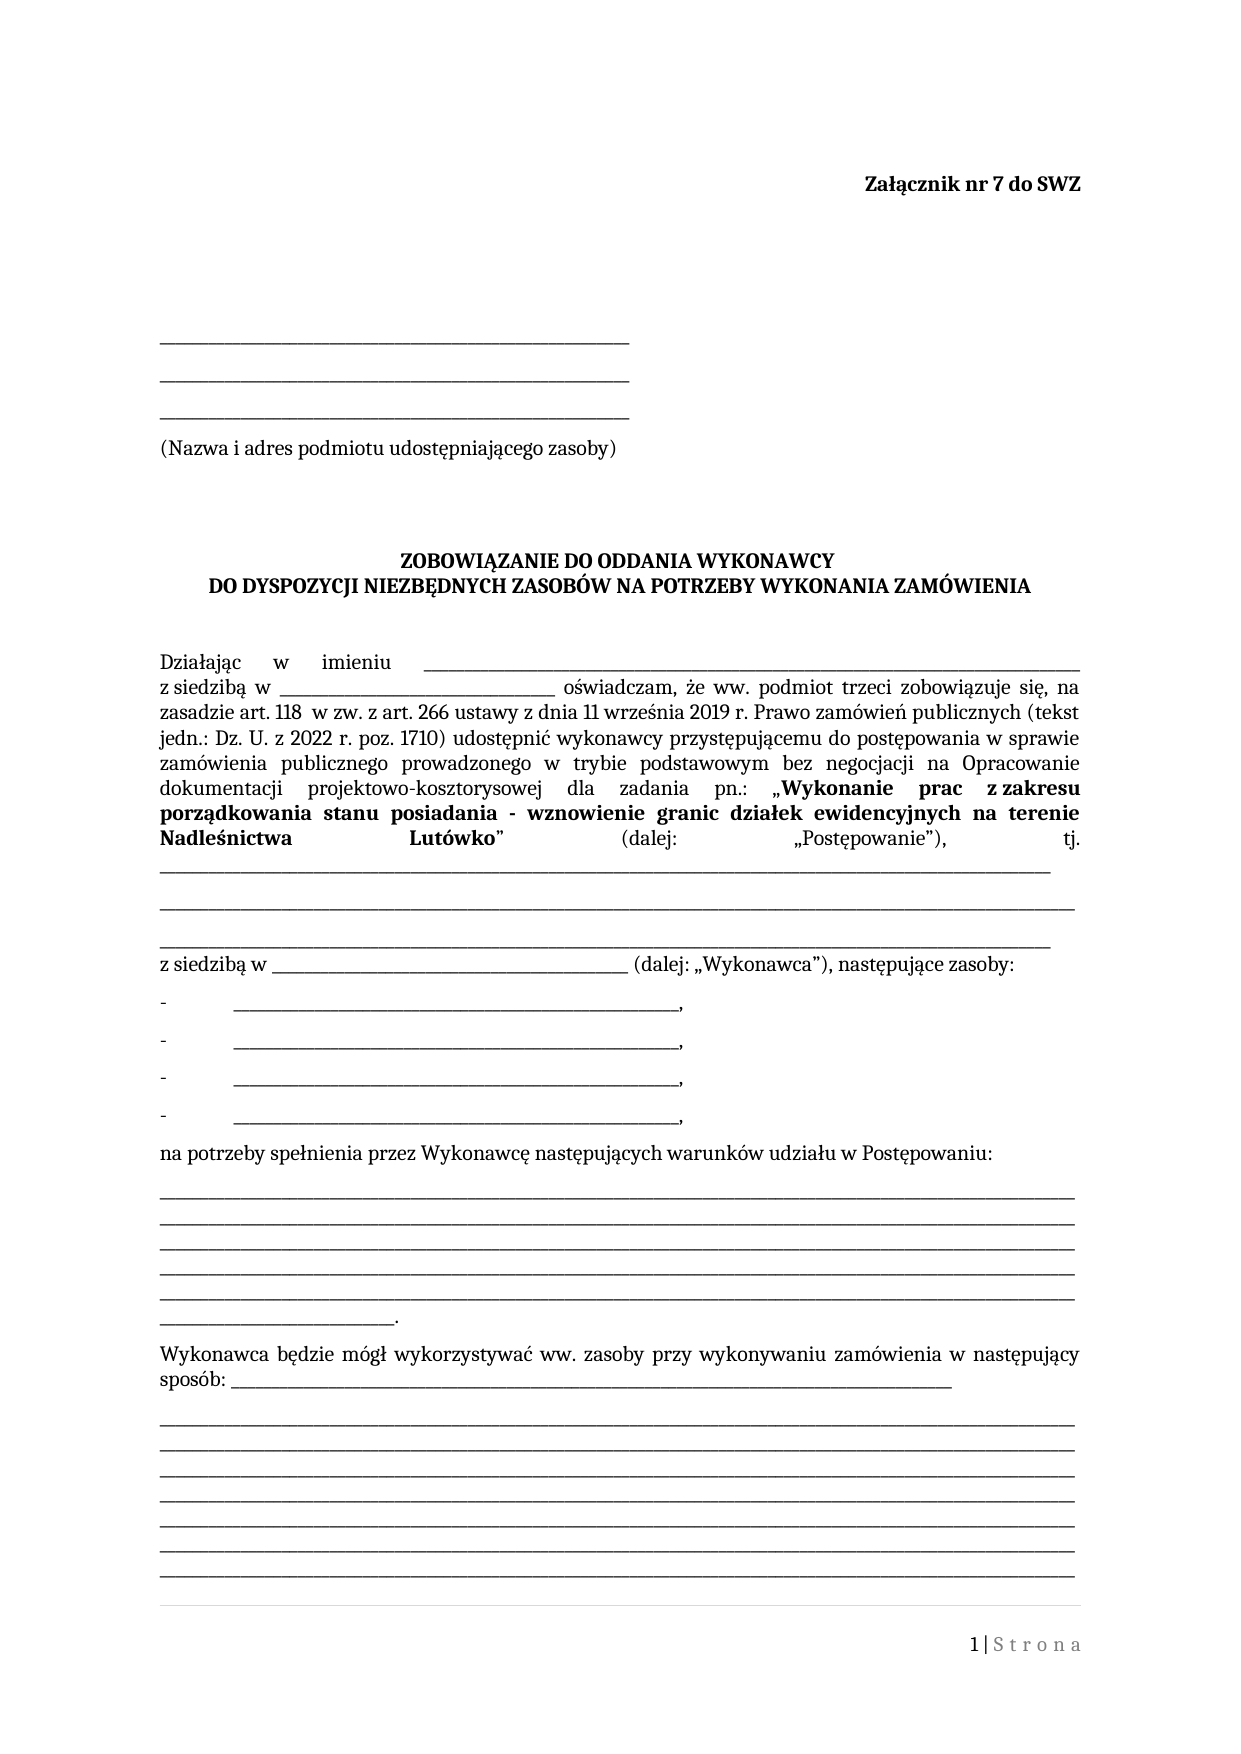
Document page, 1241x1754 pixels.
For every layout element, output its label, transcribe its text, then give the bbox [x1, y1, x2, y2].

text __________________________________________________________ [159, 361, 1081, 386]
text __________________________________________________________ [159, 323, 1081, 348]
text Działając w imieniu _________________________________________________________________________________ z siedzibą w __________________________________ oświadczam, że ww. podmiot trzeci zobowiązuje się, na zasadzie art. 118 w zw. z art. 266 ustawy z dnia 11 września 2019 r. Prawo zamówień publicznych (tekst jedn.: Dz. U. z 2022 r. poz. 1710) udostępnić wykonawcy przystępującemu do postępowania w sprawie zamówienia publicznego prowadzonego w trybie podstawowym bez negocjacji na Opracowanie dokumentacji projektowo-kosztorysowej dla zadania pn.: „Wykonanie prac z zakresu porządkowania stanu posiadania - wznowienie granic działek ewidencyjnych na terenie Nadleśnictwa Lutówko” (dalej: „Postępowanie”), tj. ______________________________________________________________________________________________________________ [159, 650, 1081, 877]
text __________________________________________________________________________________________________________________________________________________________________________________________________________________________________________________________________________________________________________________________________________________________________________________________________________________________________________________________________________________________________________________________________________________________________________________________________________________. [159, 1178, 1081, 1329]
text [159, 1405, 1081, 1581]
text Wykonawca będzie mógł wykorzystywać ww. zasoby przy wykonywaniu zamówienia w następujący sposób: _________________________________________________________________________________________ [159, 1342, 1081, 1392]
text - _______________________________________________________, [159, 1027, 1081, 1053]
text ______________________________________________________________________________________________________________ z siedzibą w ____________________________________________ (dalej: „Wykonawca”), następujące zasoby: [159, 927, 1081, 977]
text ZOBOWIĄZANIE DO ODDANIA WYKONAWCY DO DYSPOZYCJI NIEZBĘDNYCH ZASOBÓW NA POTRZEBY WYKONANIA ZAMÓWIENIA [159, 549, 1081, 599]
text (Nazwa i adres podmiotu udostępniającego zasoby) [159, 436, 1081, 461]
text Załącznik nr 7 do SWZ [159, 172, 1081, 197]
text na potrzeby spełnienia przez Wykonawcę następujących warunków udziału w Postępowaniu: [159, 1141, 1081, 1166]
text - _______________________________________________________, [159, 1103, 1081, 1128]
text __________________________________________________________ [159, 398, 1081, 423]
text - _______________________________________________________, [159, 990, 1081, 1015]
text - _______________________________________________________, [159, 1065, 1081, 1090]
text _________________________________________________________________________________________________________________ [159, 889, 1081, 914]
